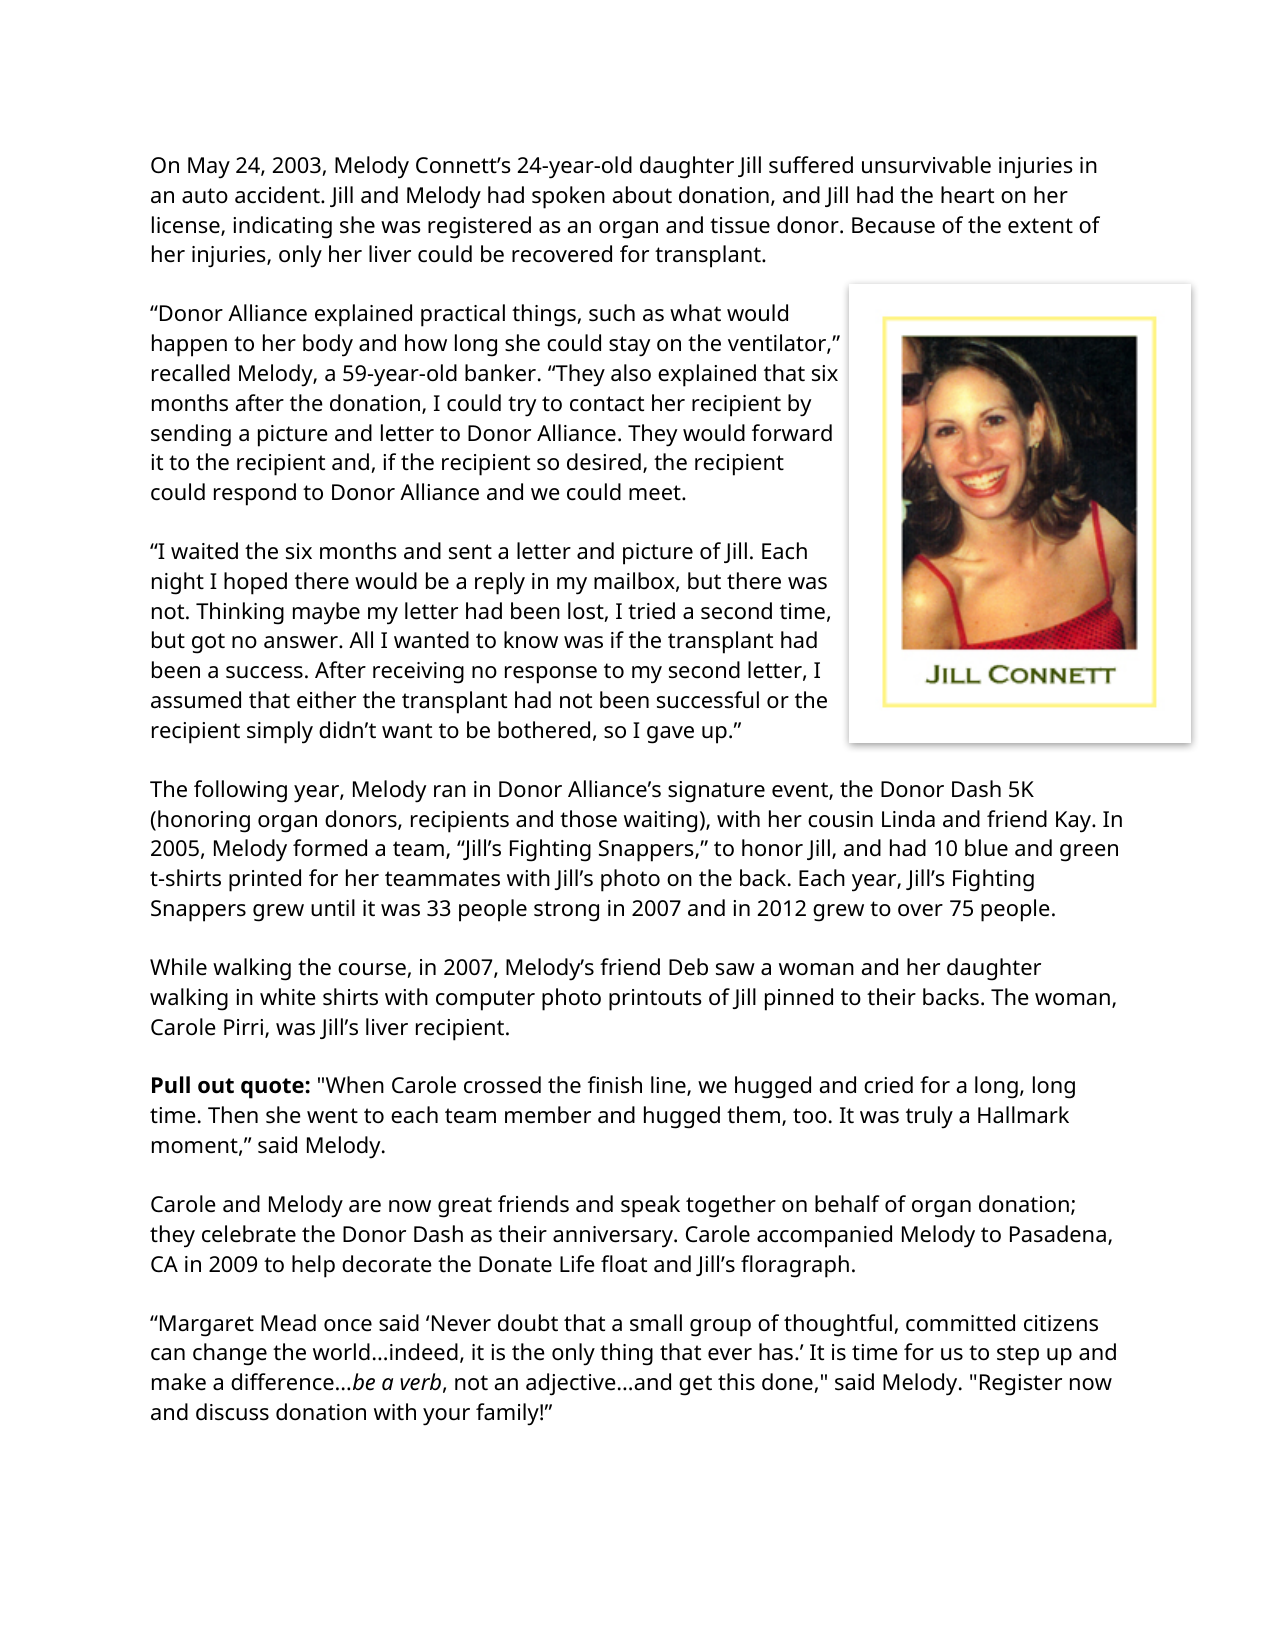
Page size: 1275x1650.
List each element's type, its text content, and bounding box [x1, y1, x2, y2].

text Pull out quote: "When Carole crossed the finish line, we hugged and cried for a long, long time. Then she went to each team member and hugged them, too. It was truly a Hallmark moment,” said Melody. [150, 1070, 1125, 1160]
text “I waited the six months and sent a letter and picture of Jill. Each night I hoped there would be a reply in my mailbox, but there was not. Thinking maybe my letter had been lost, I tried a second time, but got no answer. All I wanted to know was if the transplant had been a success. After receiving no response to my second letter, I assumed that either the transplant had not been successful or the recipient simply didn’t want to be bothered, so I gave up.” [150, 536, 844, 744]
picture [864, 298, 1177, 728]
text Carole and Melody are now great friends and speak together on behalf of organ donation; they celebrate the Donor Dash as their anniversary. Carole accompanied Melody to Pasadena, CA in 2009 to help decorate the Donate Life float and Jill’s floragraph. [150, 1189, 1125, 1278]
text “Donor Alliance explained practical things, such as what would happen to her body and how long she could stay on the ventilator,” recalled Melody, a 59-year-old banker. “They also explained that six months after the donation, I could try to contact her recipient by sending a picture and letter to Donor Alliance. They would forward it to the recipient and, if the recipient so desired, the recipient could respond to Donor Alliance and we could meet. [150, 298, 844, 507]
text While walking the course, in 2007, Melody’s friend Deb saw a woman and her daughter walking in white shirts with computer photo printouts of Jill pinned to their backs. The woman, Carole Pirri, was Jill’s liver recipient. [150, 952, 1125, 1041]
text On May 24, 2003, Melody Connett’s 24-year-old daughter Jill suffered unsurvivable injuries in an auto accident. Jill and Melody had spoken about donation, and Jill had the heart on her license, indicating she was registered as an organ and tissue donor. Because of the extent of her injuries, only her liver could be recovered for transplant. [150, 150, 1125, 269]
text “Margaret Mead once said ‘Never doubt that a small group of thoughtful, committed citizens can change the world…indeed, it is the only thing that ever has.’ It is time for us to step up and make a difference…be a verb, not an adjective…and get this done," said Melody. "Register now and discuss donation with your family!” [150, 1307, 1125, 1427]
text The following year, Melody ran in Donor Alliance’s signature event, the Donor Dash 5K (honoring organ donors, recipients and those waiting), with her cousin Linda and friend Kay. In 2005, Melody formed a team, “Jill’s Fighting Snappers,” to honor Jill, and had 10 blue and green t-shirts printed for her teammates with Jill’s photo on the back. Each year, Jill’s Fighting Snappers grew until it was 33 people strong in 2007 and in 2012 grew to over 75 people. [150, 774, 1125, 923]
